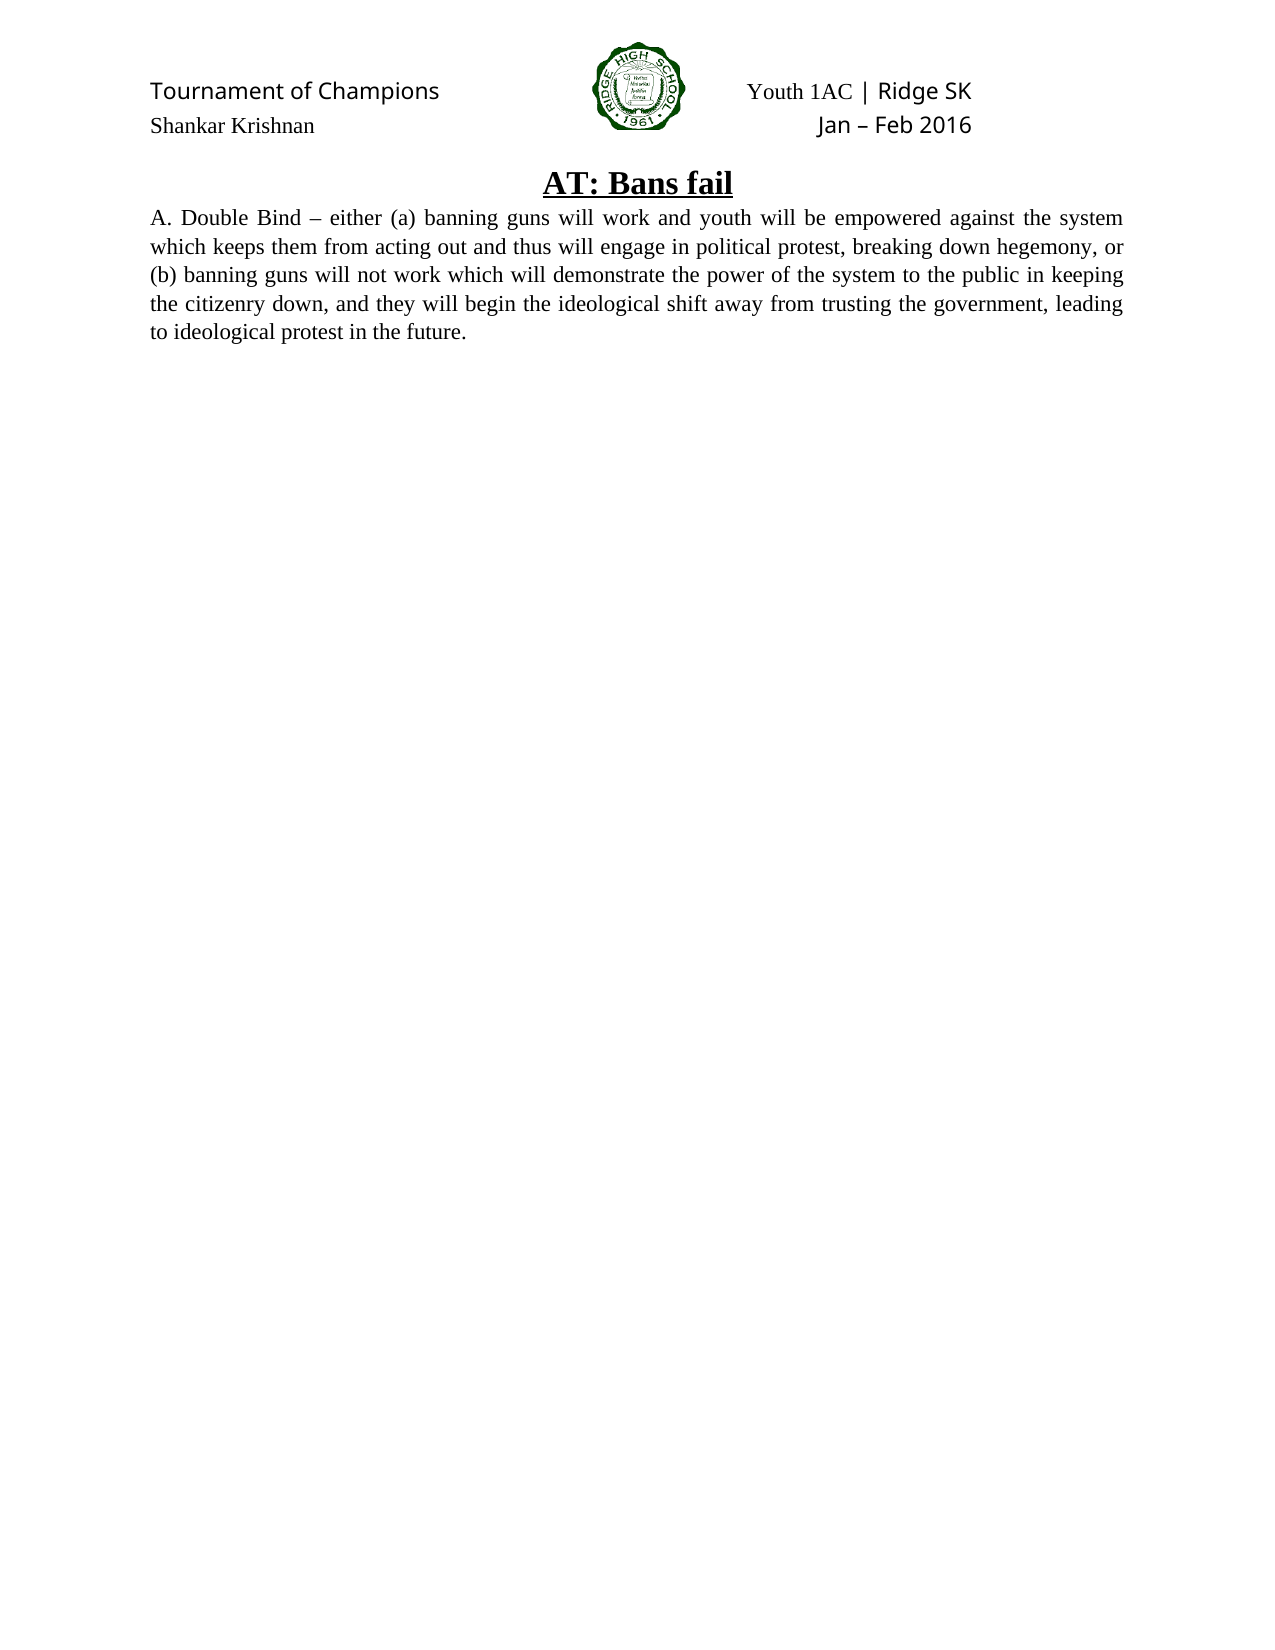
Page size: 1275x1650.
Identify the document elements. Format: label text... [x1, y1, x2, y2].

text A. Double Bind – either (a) banning guns will work and youth will be empowered against the system which keeps them from acting out and thus will engage in political protest, breaking down hegemony, or (b) banning guns will not work which will demonstrate the power of the system to the public in keeping the citizenry down, and they will begin the ideological shift away from trusting the government, leading to ideological protest in the future. [150, 204, 1125, 344]
subtitle AT: Bans fail [150, 163, 1125, 201]
picture [578, 42, 697, 130]
